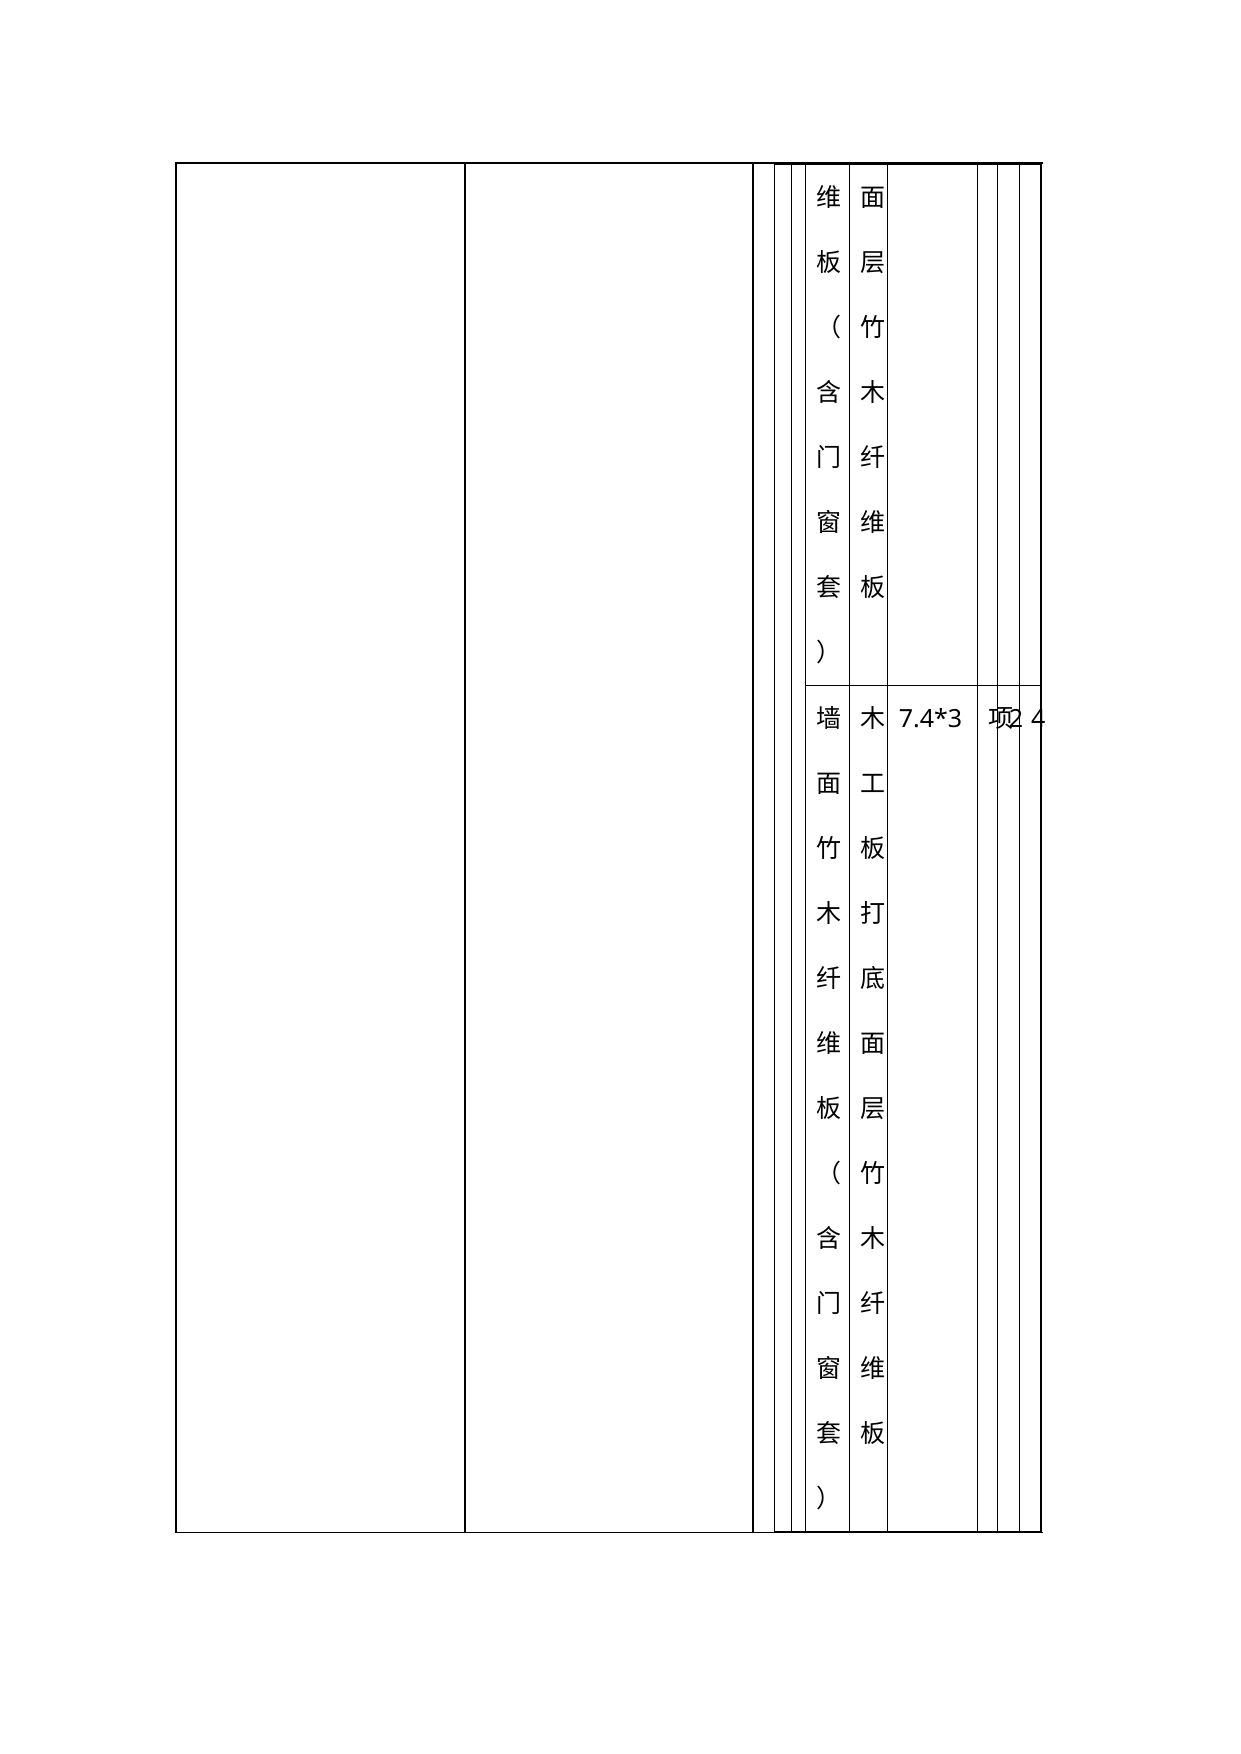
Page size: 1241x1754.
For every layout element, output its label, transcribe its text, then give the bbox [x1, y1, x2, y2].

table_cell [806, 165, 849, 685]
table_cell [754, 164, 774, 1532]
table_cell [806, 686, 849, 1531]
table_cell 1 [466, 164, 752, 1532]
table_cell [775, 165, 791, 1531]
table_cell [850, 165, 887, 685]
table_cell [792, 165, 805, 1531]
table_cell [177, 164, 464, 1532]
table_cell [850, 686, 887, 1531]
